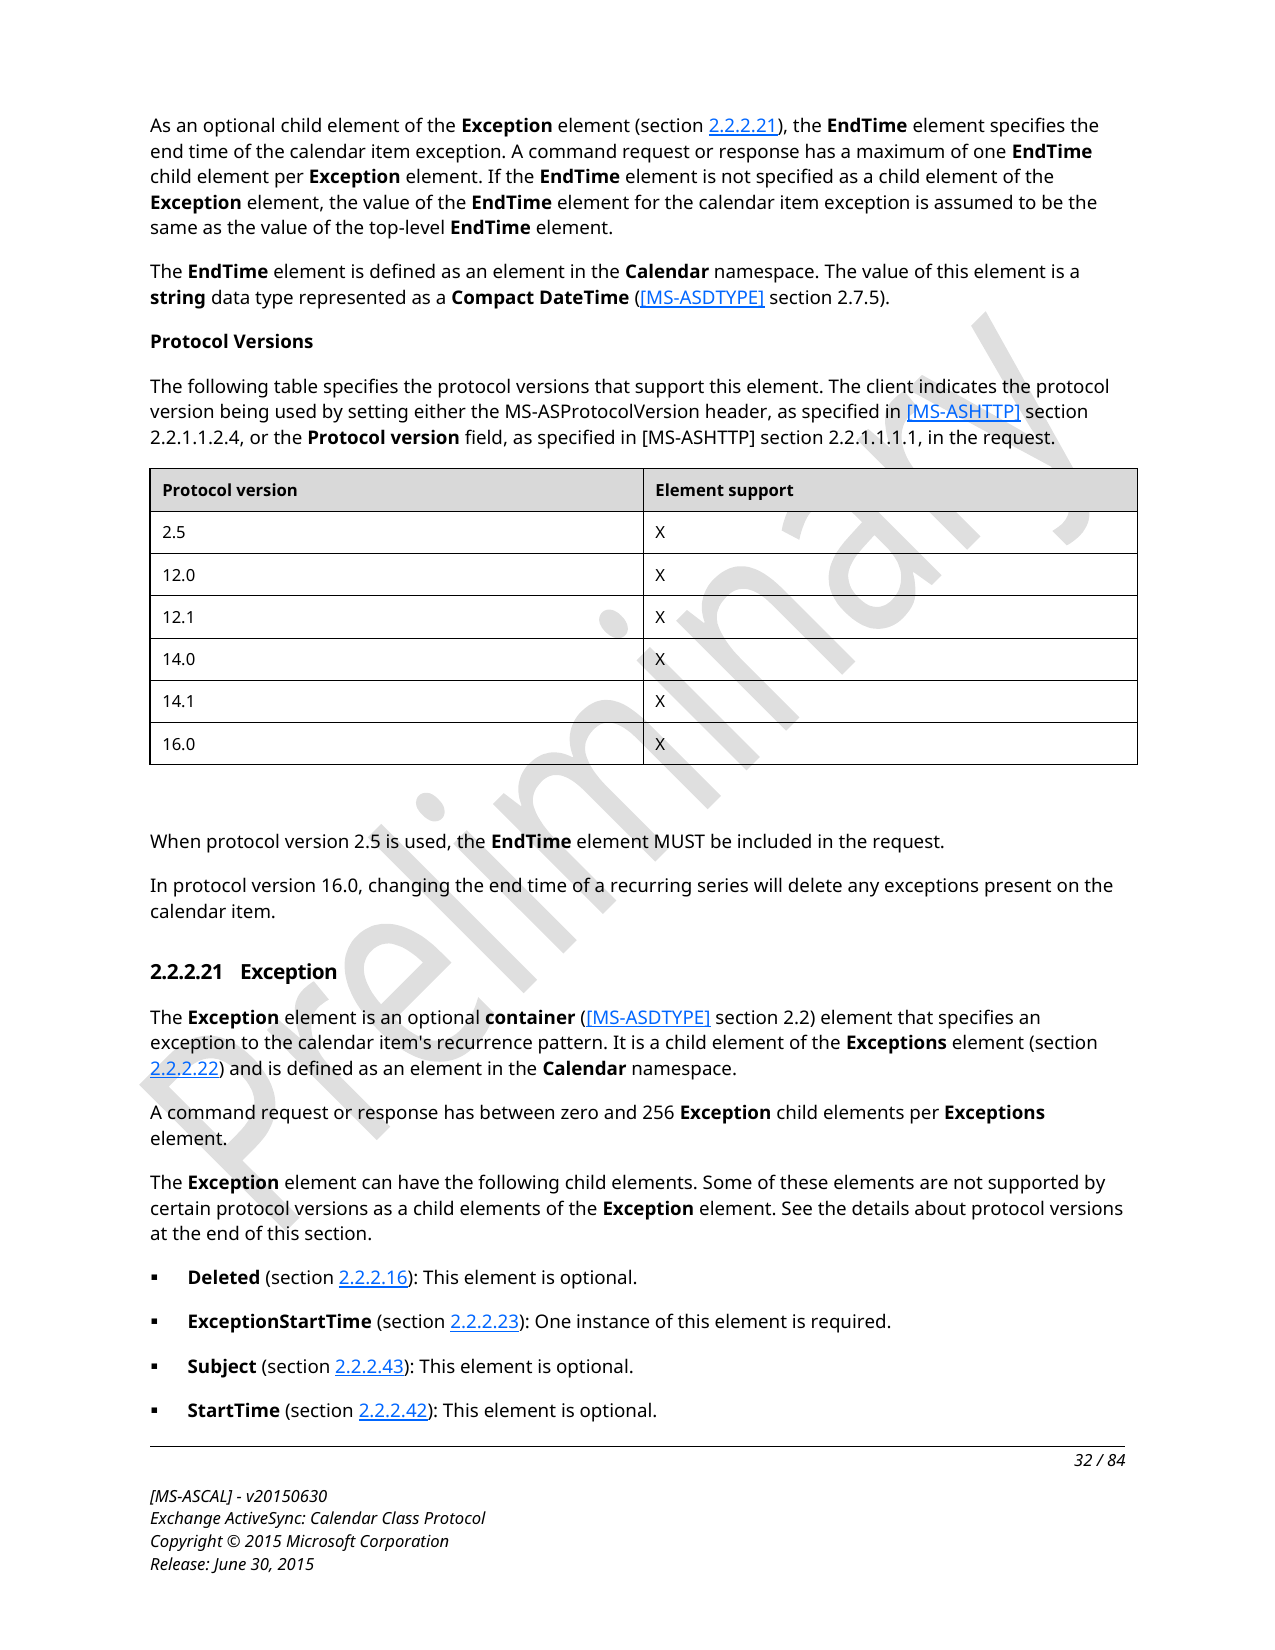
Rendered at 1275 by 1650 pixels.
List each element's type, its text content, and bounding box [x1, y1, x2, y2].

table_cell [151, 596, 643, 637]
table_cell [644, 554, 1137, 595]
text As an optional child element of the Exception element (section 2.2.2.21), the EndTime element specifies the end time of the calendar item exception. A command request or response has a maximum of one EndTime child element per Exception element. If the EndTime element is not specified as a child element of the Exception element, the value of the EndTime element for the calendar item exception is assumed to be the same as the value of the top-level EndTime element. [150, 112, 1125, 240]
text The Exception element is an optional container ([MS-ASDTYPE] section 2.2) element that specifies an exception to the calendar item's recurrence pattern. It is a child element of the Exceptions element (section 2.2.2.22) and is defined as an element in the Calendar namespace. [150, 1004, 1125, 1081]
text In protocol version 16.0, changing the end time of a recurring series will delete any exceptions present on the calendar item. [150, 873, 1125, 924]
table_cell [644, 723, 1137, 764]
text Protocol Versions [150, 329, 1125, 354]
text The Exception element can have the following child elements. Some of these elements are not supported by certain protocol versions as a child elements of the Exception element. See the details about protocol versions at the end of this section. [150, 1169, 1125, 1246]
text The following table specifies the protocol versions that support this element. The client indicates the protocol version being used by setting either the MS-ASProtocolVersion header, as specified in [MS-ASHTTP] section 2.2.1.1.2.4, or the Protocol version field, as specified in [MS-ASHTTP] section 2.2.1.1.1.1, in the request. [150, 373, 1125, 449]
subtitle Exception [150, 957, 1125, 985]
text When protocol version 2.5 is used, the EndTime element MUST be included in the request. [150, 828, 1125, 854]
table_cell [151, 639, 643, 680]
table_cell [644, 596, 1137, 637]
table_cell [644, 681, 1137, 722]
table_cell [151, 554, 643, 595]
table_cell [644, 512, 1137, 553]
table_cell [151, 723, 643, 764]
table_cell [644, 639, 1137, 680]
text A command request or response has between zero and 256 Exception child elements per Exceptions element. [150, 1099, 1125, 1151]
text The EndTime element is defined as an element in the Calendar namespace. The value of this element is a string data type represented as a Compact DateTime ([MS-ASDTYPE] section 2.7.5). [150, 259, 1125, 310]
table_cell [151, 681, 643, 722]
list ExceptionStartTime (section 2.2.2.23): One instance of this element is required. [150, 1309, 1125, 1334]
list Subject (section 2.2.2.43): This element is optional. [150, 1353, 1125, 1379]
list Deleted (section 2.2.2.16): This element is optional. [150, 1264, 1125, 1290]
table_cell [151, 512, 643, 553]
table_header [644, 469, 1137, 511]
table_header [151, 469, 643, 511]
list StartTime (section 2.2.2.42): This element is optional. [150, 1397, 1125, 1423]
